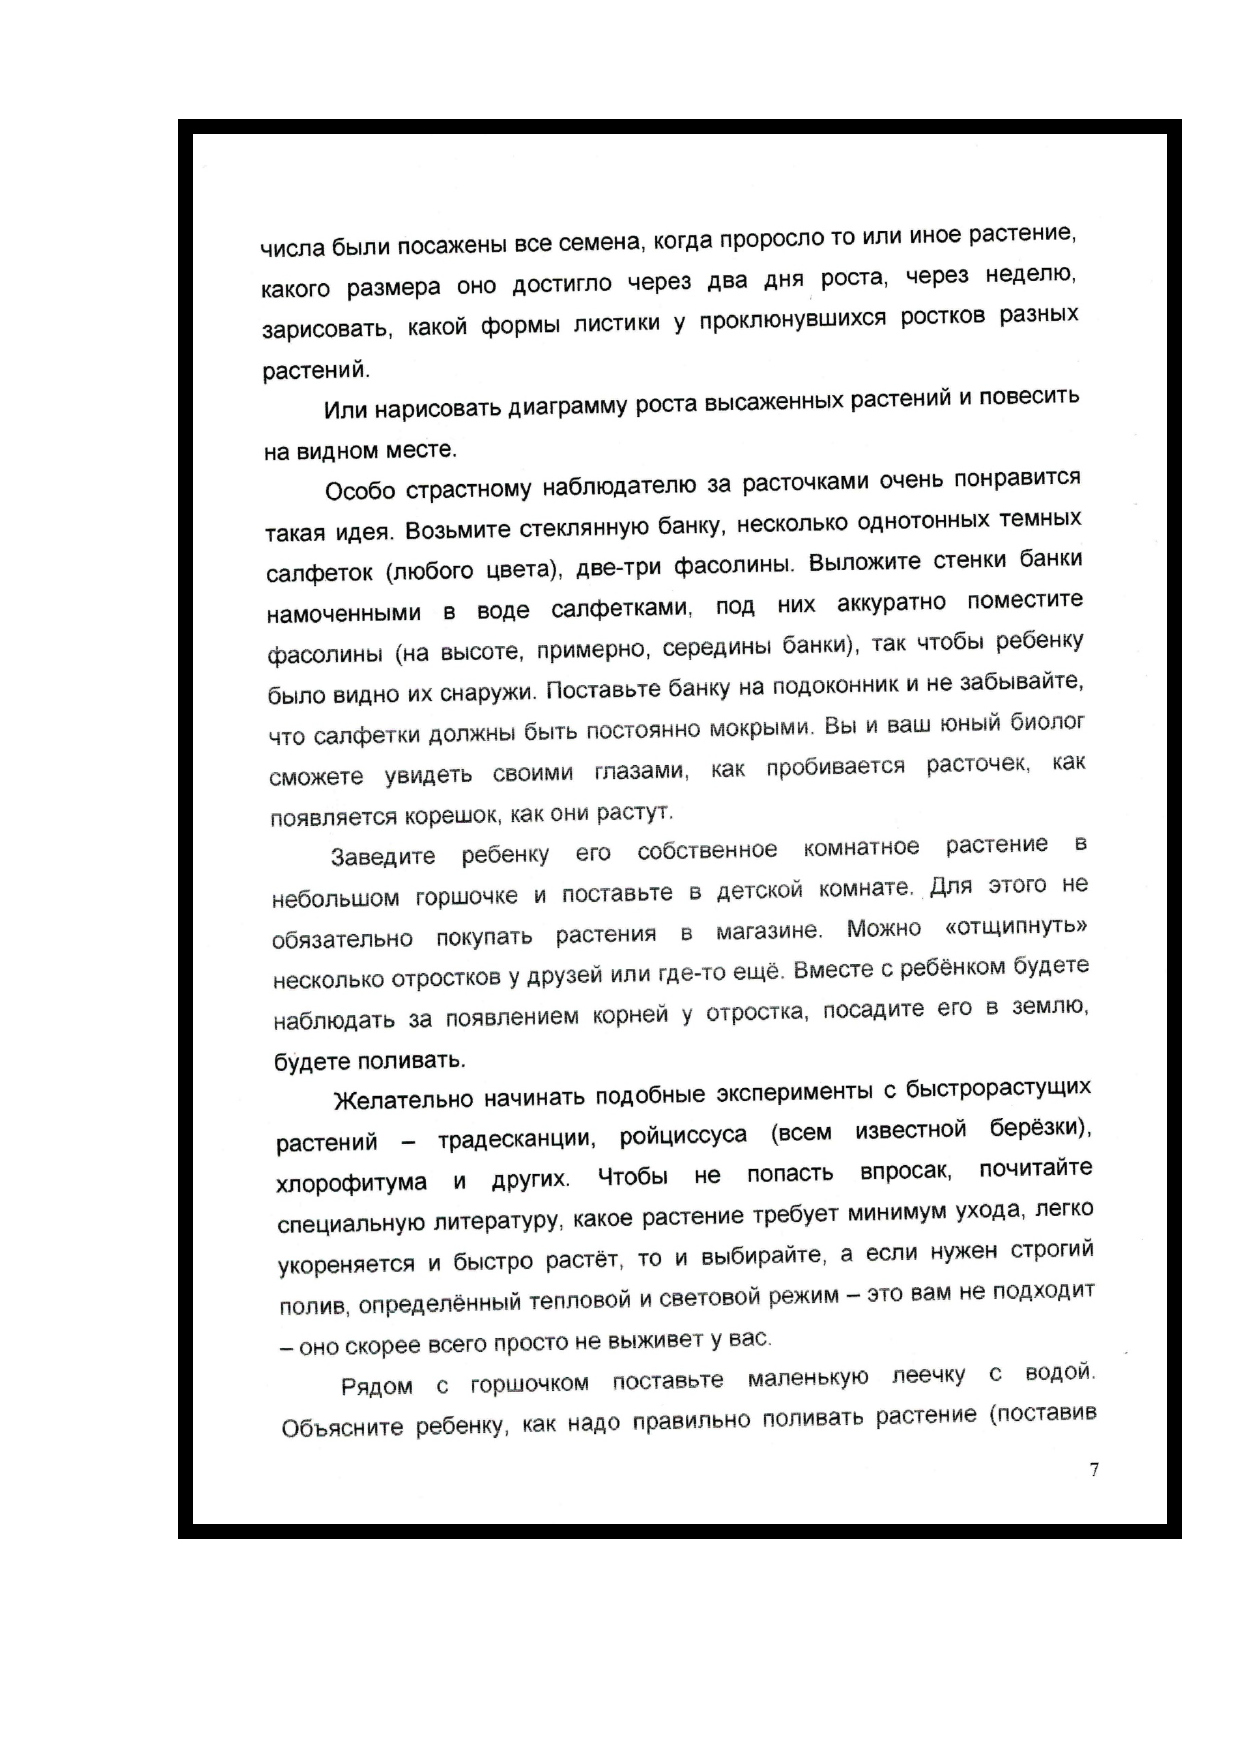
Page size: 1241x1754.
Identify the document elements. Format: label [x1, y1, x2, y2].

picture [193, 134, 1167, 1524]
